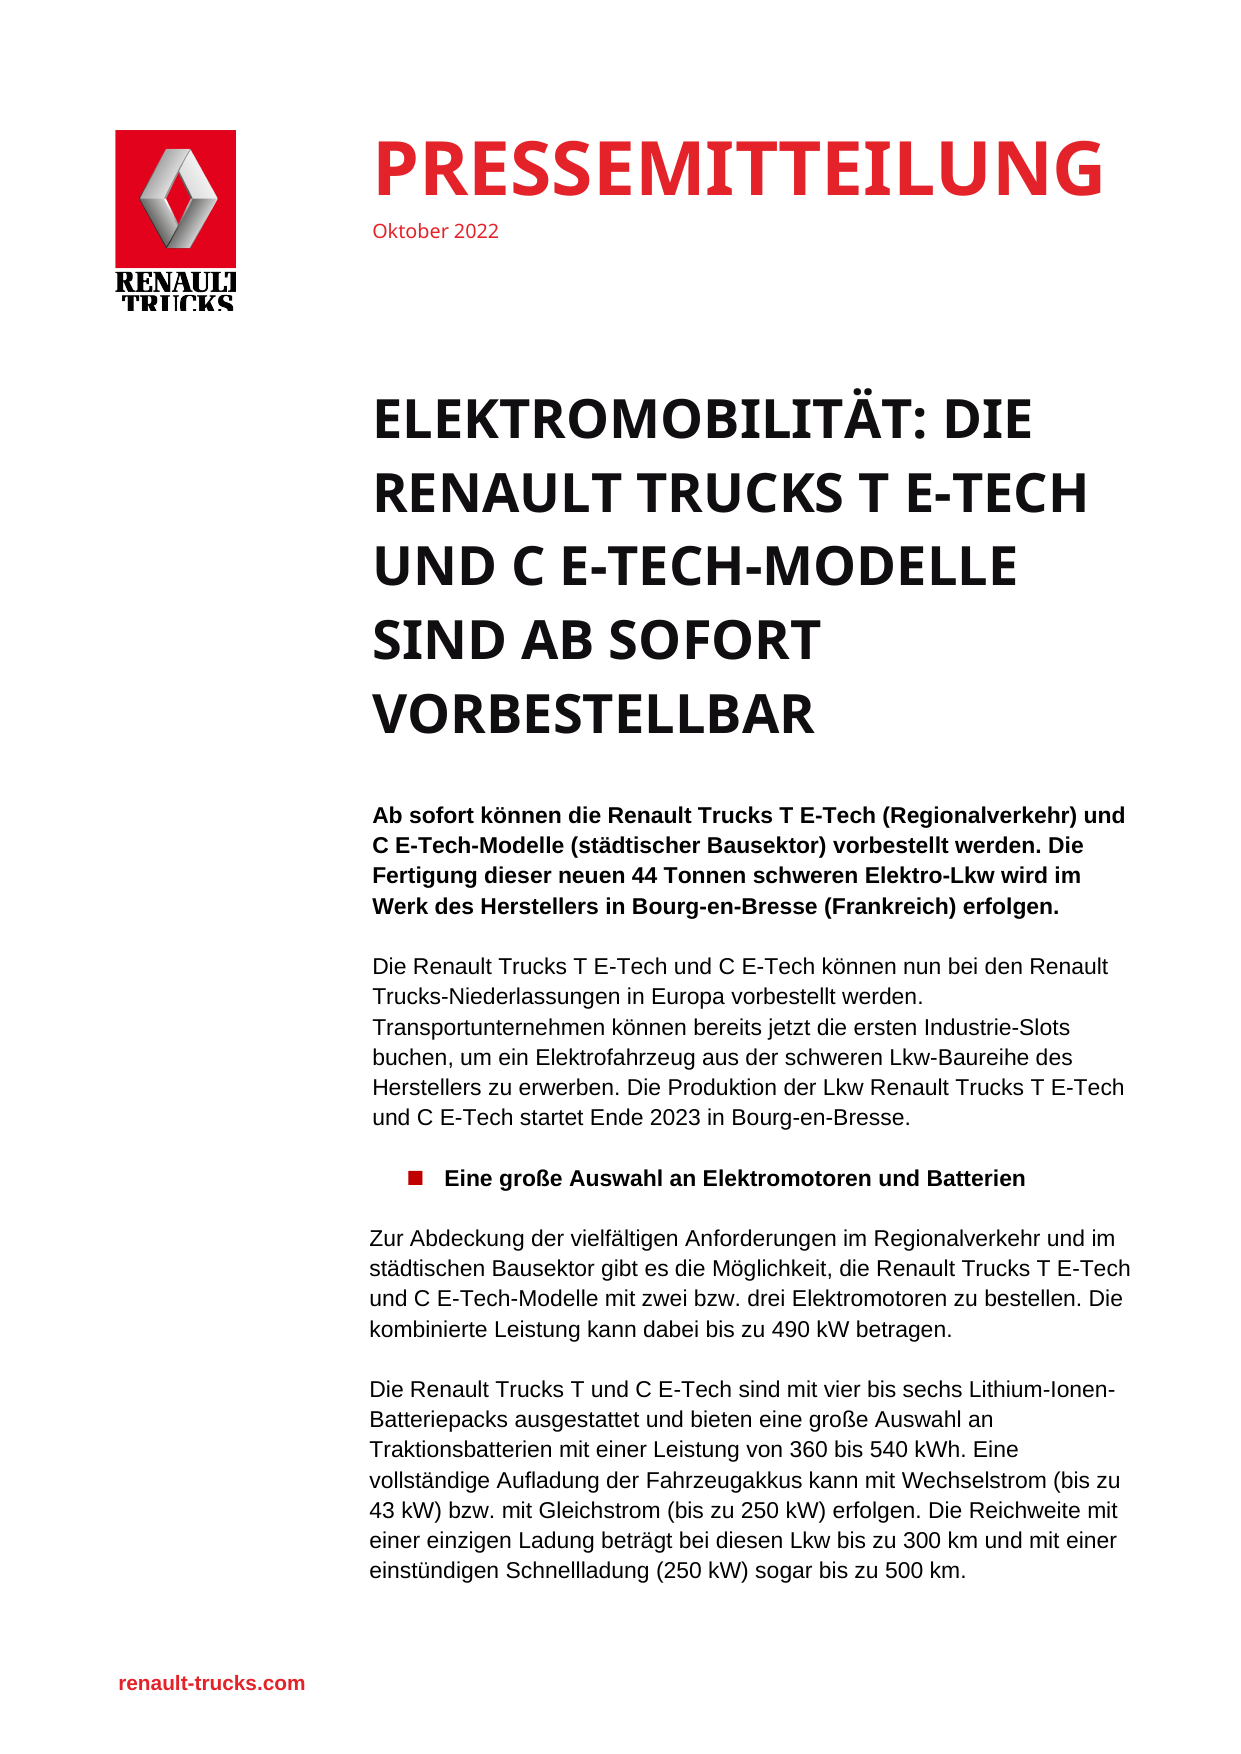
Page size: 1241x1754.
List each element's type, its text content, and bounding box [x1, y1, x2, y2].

text Ab sofort können die Renault Trucks T E-Tech (Regionalverkehr) und C E-Tech-Modelle (städtischer Bausektor) vorbestellt werden. Die Fertigung dieser neuen 44 Tonnen schweren Elektro-Lkw wird im Werk des Herstellers in Bourg-en-Bresse (Frankreich) erfolgen. [372, 802, 1138, 919]
text Die Renault Trucks T E-Tech und C E-Tech können nun bei den Renault Trucks-Niederlassungen in Europa vorbestellt werden. Transportunternehmen können bereits jetzt die ersten Industrie-Slots buchen, um ein Elektrofahrzeug aus der schweren Lkw-Baureihe des Herstellers zu erwerben. Die Produktion der Lkw Renault Trucks T E-Tech und C E-Tech startet Ende 2023 in Bourg-en-Bresse. [372, 953, 1138, 1131]
list Eine große Auswahl an Elektromotoren und Batterien [407, 1164, 1138, 1191]
text PRESSEMITTEILUNG [372, 115, 1138, 217]
text ELEKTROMOBILITÄT: DIE RENAULT TRUCKS T E-TECH UND C E-TECH-MODELLE SIND AB SOFORT VORBESTELLBAR [372, 380, 1138, 749]
text Die Renault Trucks T und C E-Tech sind mit vier bis sechs Lithium-Ionen-Batteriepacks ausgestattet und bieten eine große Auswahl an Traktionsbatterien mit einer Leistung von 360 bis 540 kWh. Eine vollständige Aufladung der Fahrzeugakkus kann mit Wechselstrom (bis zu 43 kW) bzw. mit Gleichstrom (bis zu 250 kW) erfolgen. Die Reichweite mit einer einzigen Ladung beträgt bei diesen Lkw bis zu 300 km und mit einer einstündigen Schnellladung (250 kW) sogar bis zu 500 km. [369, 1376, 1138, 1584]
text Zur Abdeckung der vielfältigen Anforderungen im Regionalverkehr und im städtischen Bausektor gibt es die Möglichkeit, die Renault Trucks T E-Tech und C E-Tech-Modelle mit zwei bzw. drei Elektromotoren zu bestellen. Die kombinierte Leistung kann dabei bis zu 490 kW betragen. [369, 1225, 1138, 1342]
text Oktober 2022 [372, 217, 1138, 244]
picture [115, 130, 236, 311]
